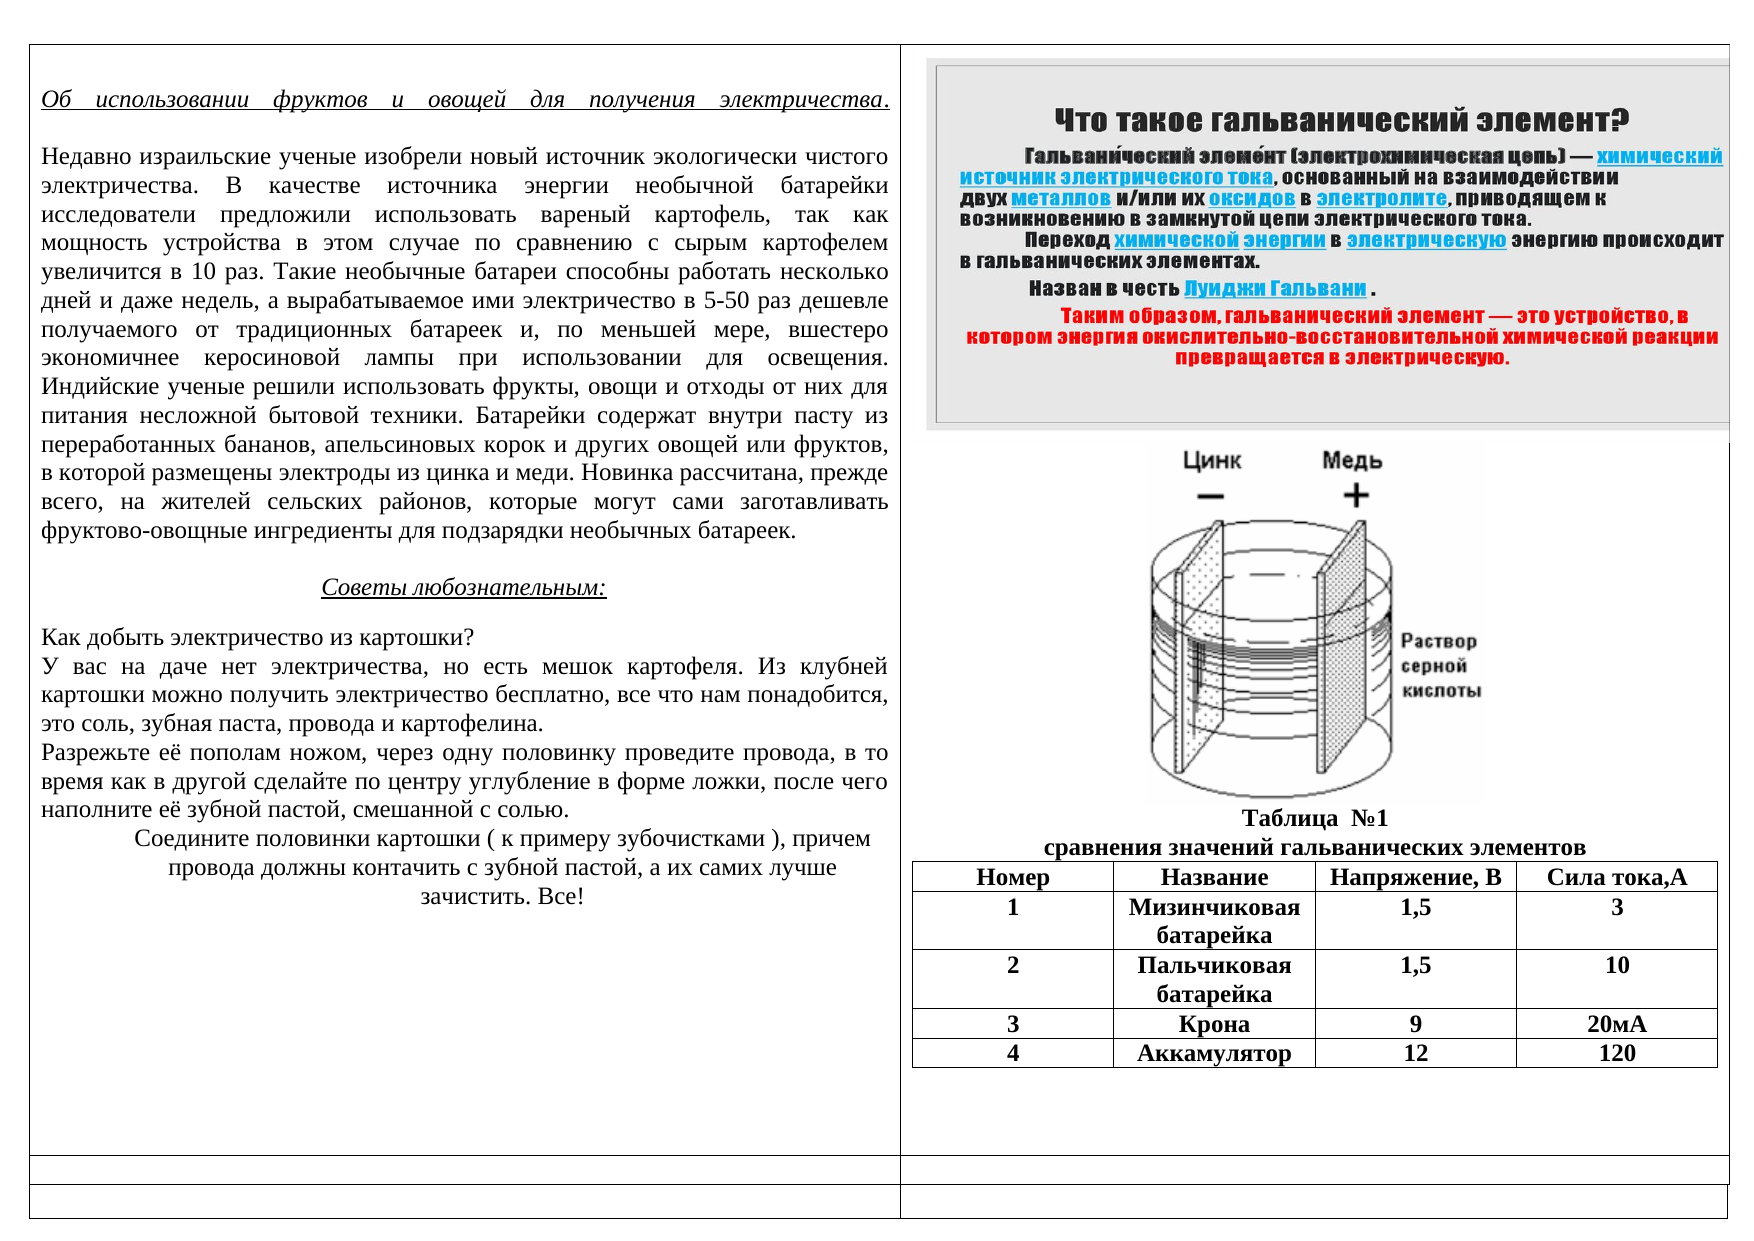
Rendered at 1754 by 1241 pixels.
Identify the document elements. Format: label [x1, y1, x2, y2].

table_cell [901, 1185, 1727, 1218]
table_header [30, 45, 900, 1154]
picture [911, 45, 1730, 804]
table_cell [30, 1156, 900, 1183]
table_header [901, 45, 1729, 1154]
table_cell [901, 1156, 1729, 1183]
table_cell [30, 1185, 900, 1218]
